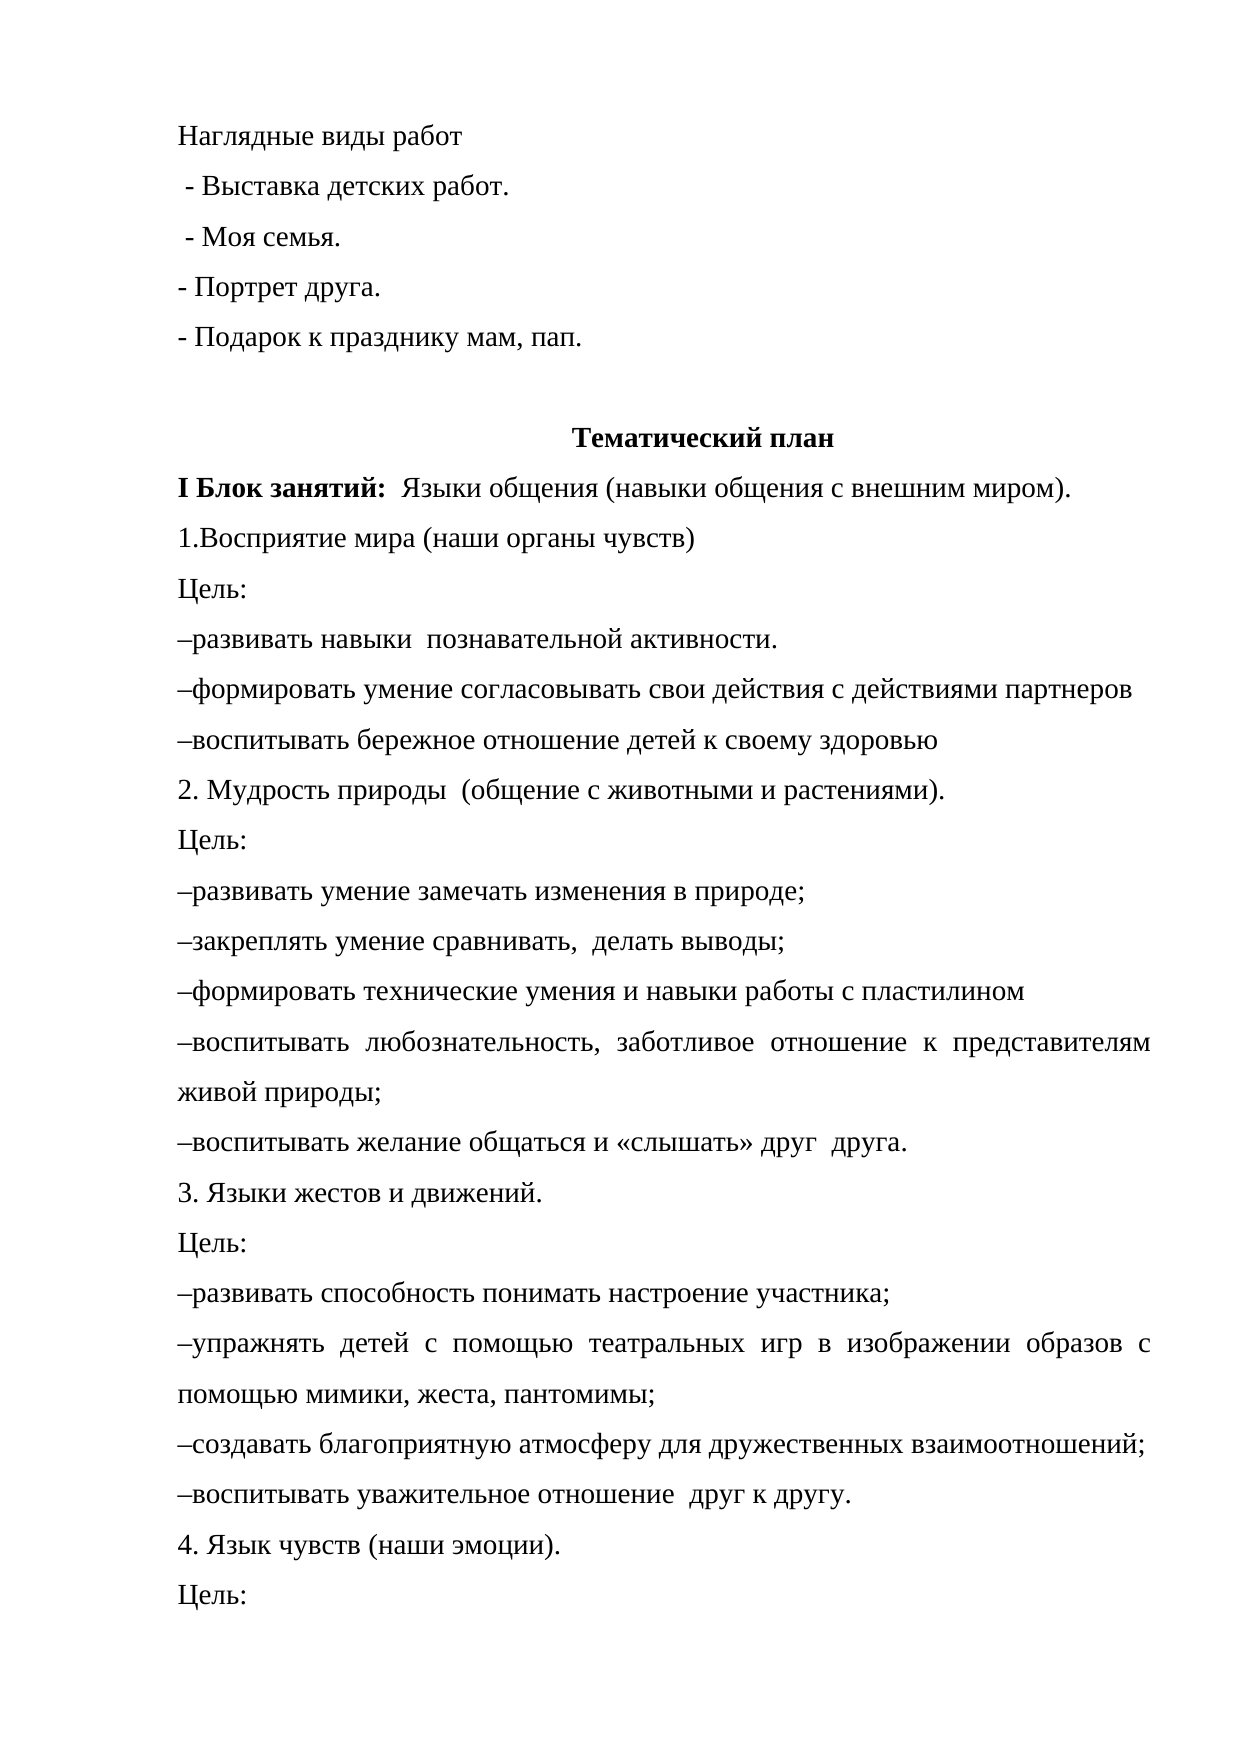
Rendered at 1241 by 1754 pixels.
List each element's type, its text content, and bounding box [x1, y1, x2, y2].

text - Портрет друга. [177, 269, 1152, 303]
text –развивать способность понимать настроение участника; [177, 1275, 1152, 1309]
text –закреплять умение сравнивать, делать выводы; [177, 923, 1152, 957]
text –воспитывать любознательность, заботливое отношение к представителям живой природы; [177, 1024, 1152, 1108]
text 1.Восприятие мира (наши органы чувств) [177, 521, 1152, 554]
text Цель: [177, 1577, 1152, 1611]
text - Подарок к празднику мам, пап. [177, 319, 1152, 353]
text –формировать умение согласовывать свои действия с действиями партнеров [177, 672, 1152, 705]
text –воспитывать бережное отношение детей к своему здоровью [177, 722, 1152, 755]
text –развивать навыки познавательной активности. [177, 621, 1152, 655]
text I Блок занятий: Языки общения (навыки общения с внешним миром). [177, 470, 1152, 504]
text Наглядные виды работ [177, 118, 1152, 152]
text –воспитывать уважительное отношение друг к другу. [177, 1477, 1152, 1510]
text Цель: [177, 1225, 1152, 1258]
text 3. Языки жестов и движений. [177, 1175, 1152, 1208]
text 4. Язык чувств (наши эмоции). [177, 1527, 1152, 1560]
text –создавать благоприятную атмосферу для дружественных взаимоотношений; [177, 1426, 1152, 1460]
text –воспитывать желание общаться и «слышать» друг друга. [177, 1124, 1152, 1158]
text –формировать технические умения и навыки работы с пластилином [177, 973, 1152, 1007]
text –развивать умение замечать изменения в природе; [177, 873, 1152, 906]
text Цель: [177, 822, 1152, 856]
text –упражнять детей с помощью театральных игр в изображении образов с помощью мимики, жеста, пантомимы; [177, 1326, 1152, 1409]
text - Выставка детских работ. [177, 168, 1152, 202]
text Цель: [177, 571, 1152, 604]
text 2. Мудрость природы (общение с животными и растениями). [177, 772, 1152, 806]
text - Моя семья. [177, 219, 1152, 252]
text Тематический план [177, 420, 1152, 453]
